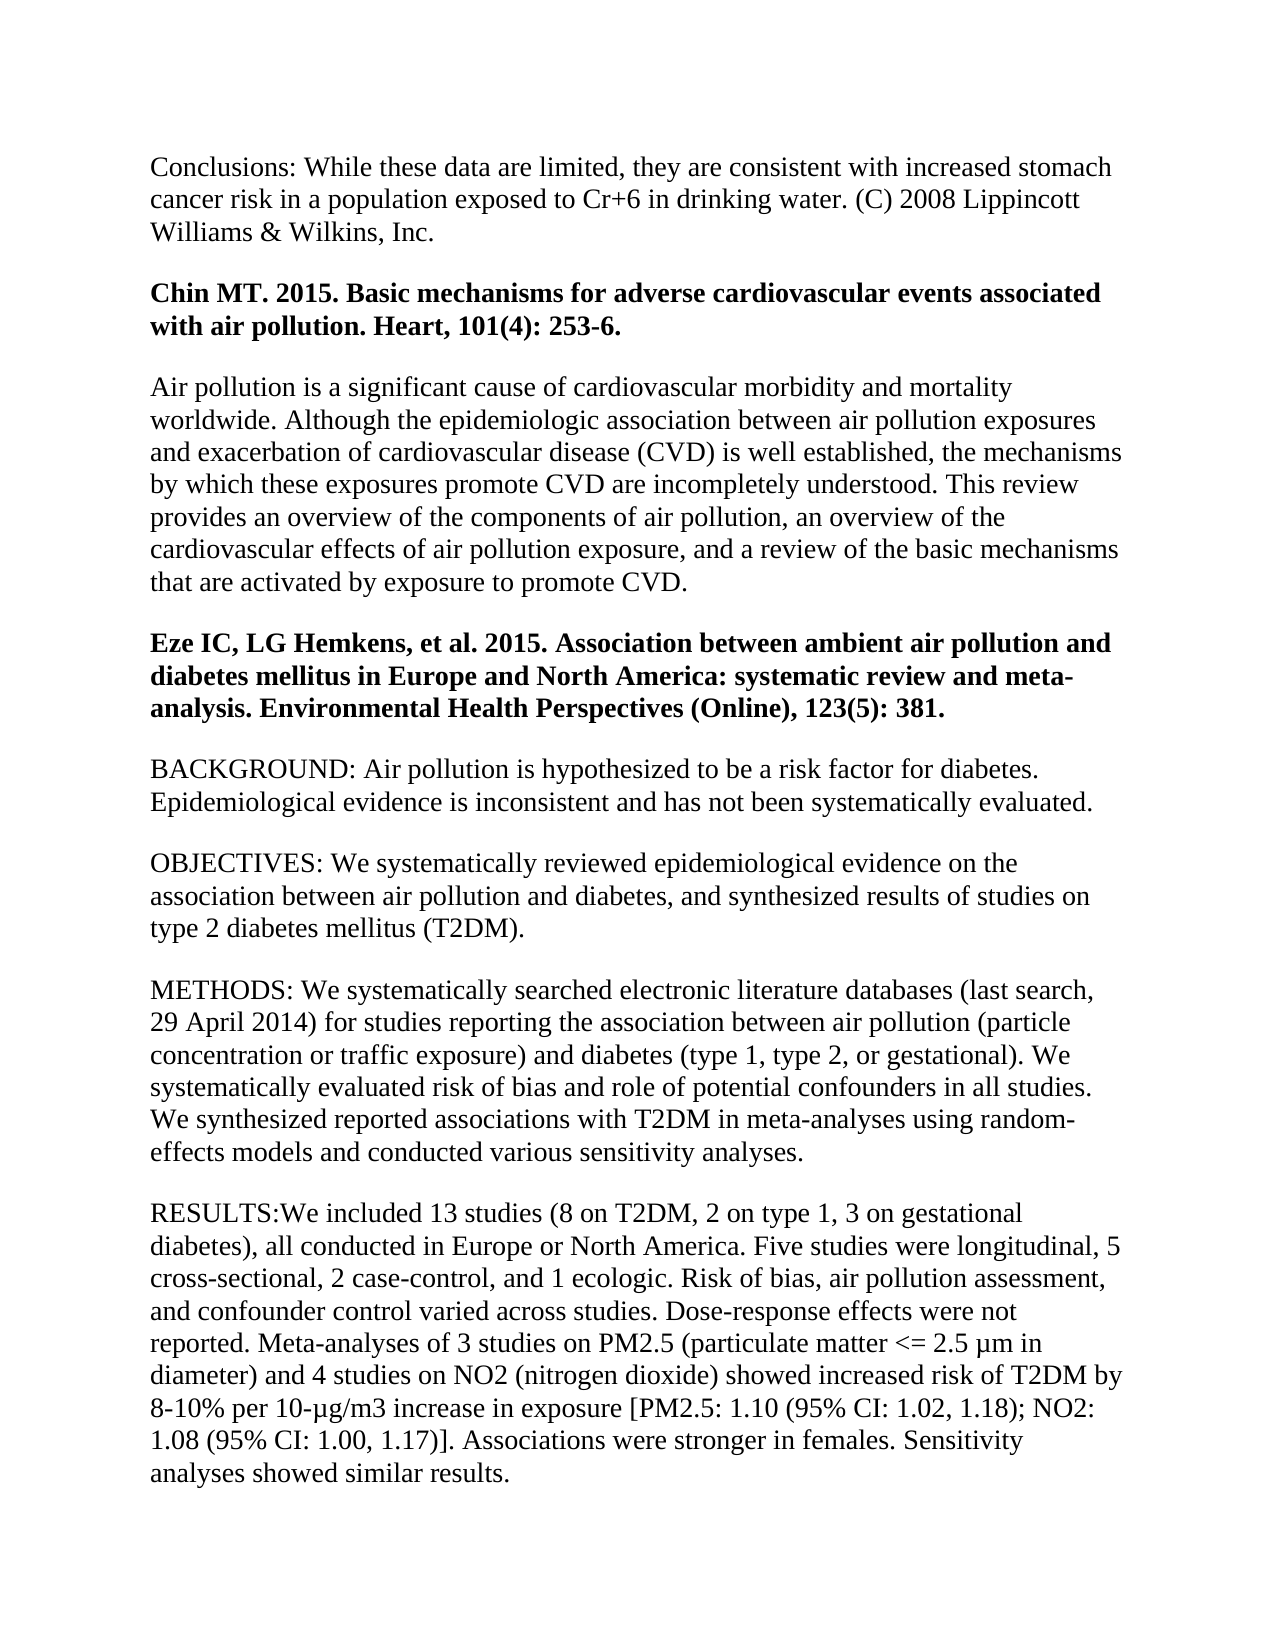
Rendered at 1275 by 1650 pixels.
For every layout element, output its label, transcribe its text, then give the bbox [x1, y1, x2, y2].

text Chin MT. 2015. Basic mechanisms for adverse cardiovascular events associated with air pollution. Heart, 101(4): 253-6. [150, 276, 1125, 341]
text OBJECTIVES: We systematically reviewed epidemiological evidence on the association between air pollution and diabetes, and synthesized results of studies on type 2 diabetes mellitus (T2DM). [150, 847, 1125, 944]
text BACKGROUND: Air pollution is hypothesized to be a risk factor for diabetes. Epidemiological evidence is inconsistent and has not been systematically evaluated. [150, 753, 1125, 817]
text Conclusions: While these data are limited, they are consistent with increased stomach cancer risk in a population exposed to Cr+6 in drinking water. (C) 2008 Lippincott Williams & Wilkins, Inc. [150, 150, 1125, 247]
text RESULTS:We included 13 studies (8 on T2DM, 2 on type 1, 3 on gestational diabetes), all conducted in Europe or North America. Five studies were longitudinal, 5 cross-sectional, 2 case-control, and 1 ecologic. Risk of bias, air pollution assessment, and confounder control varied across studies. Dose-response effects were not reported. Meta-analyses of 3 studies on PM2.5 (particulate matter <= 2.5 µm in diameter) and 4 studies on NO2 (nitrogen dioxide) showed increased risk of T2DM by 8-10% per 10-µg/m3 increase in exposure [PM2.5: 1.10 (95% CI: 1.02, 1.18); NO2: 1.08 (95% CI: 1.00, 1.17)]. Associations were stronger in females. Sensitivity analyses showed similar results. [150, 1196, 1125, 1488]
text METHODS: We systematically searched electronic literature databases (last search, 29 April 2014) for studies reporting the association between air pollution (particle concentration or traffic exposure) and diabetes (type 1, type 2, or gestational). We systematically evaluated risk of bias and role of potential confounders in all studies. We synthesized reported associations with T2DM in meta-analyses using random-effects models and conducted various sensitivity analyses. [150, 973, 1125, 1167]
text Eze IC, LG Hemkens, et al. 2015. Association between ambient air pollution and diabetes mellitus in Europe and North America: systematic review and meta-analysis. Environmental Health Perspectives (Online), 123(5): 381. [150, 626, 1125, 723]
text Air pollution is a significant cause of cardiovascular morbidity and mortality worldwide. Although the epidemiologic association between air pollution exposures and exacerbation of cardiovascular disease (CVD) is well established, the mechanisms by which these exposures promote CVD are incompletely understood. This review provides an overview of the components of air pollution, an overview of the cardiovascular effects of air pollution exposure, and a review of the basic mechanisms that are activated by exposure to promote CVD. [150, 370, 1125, 597]
